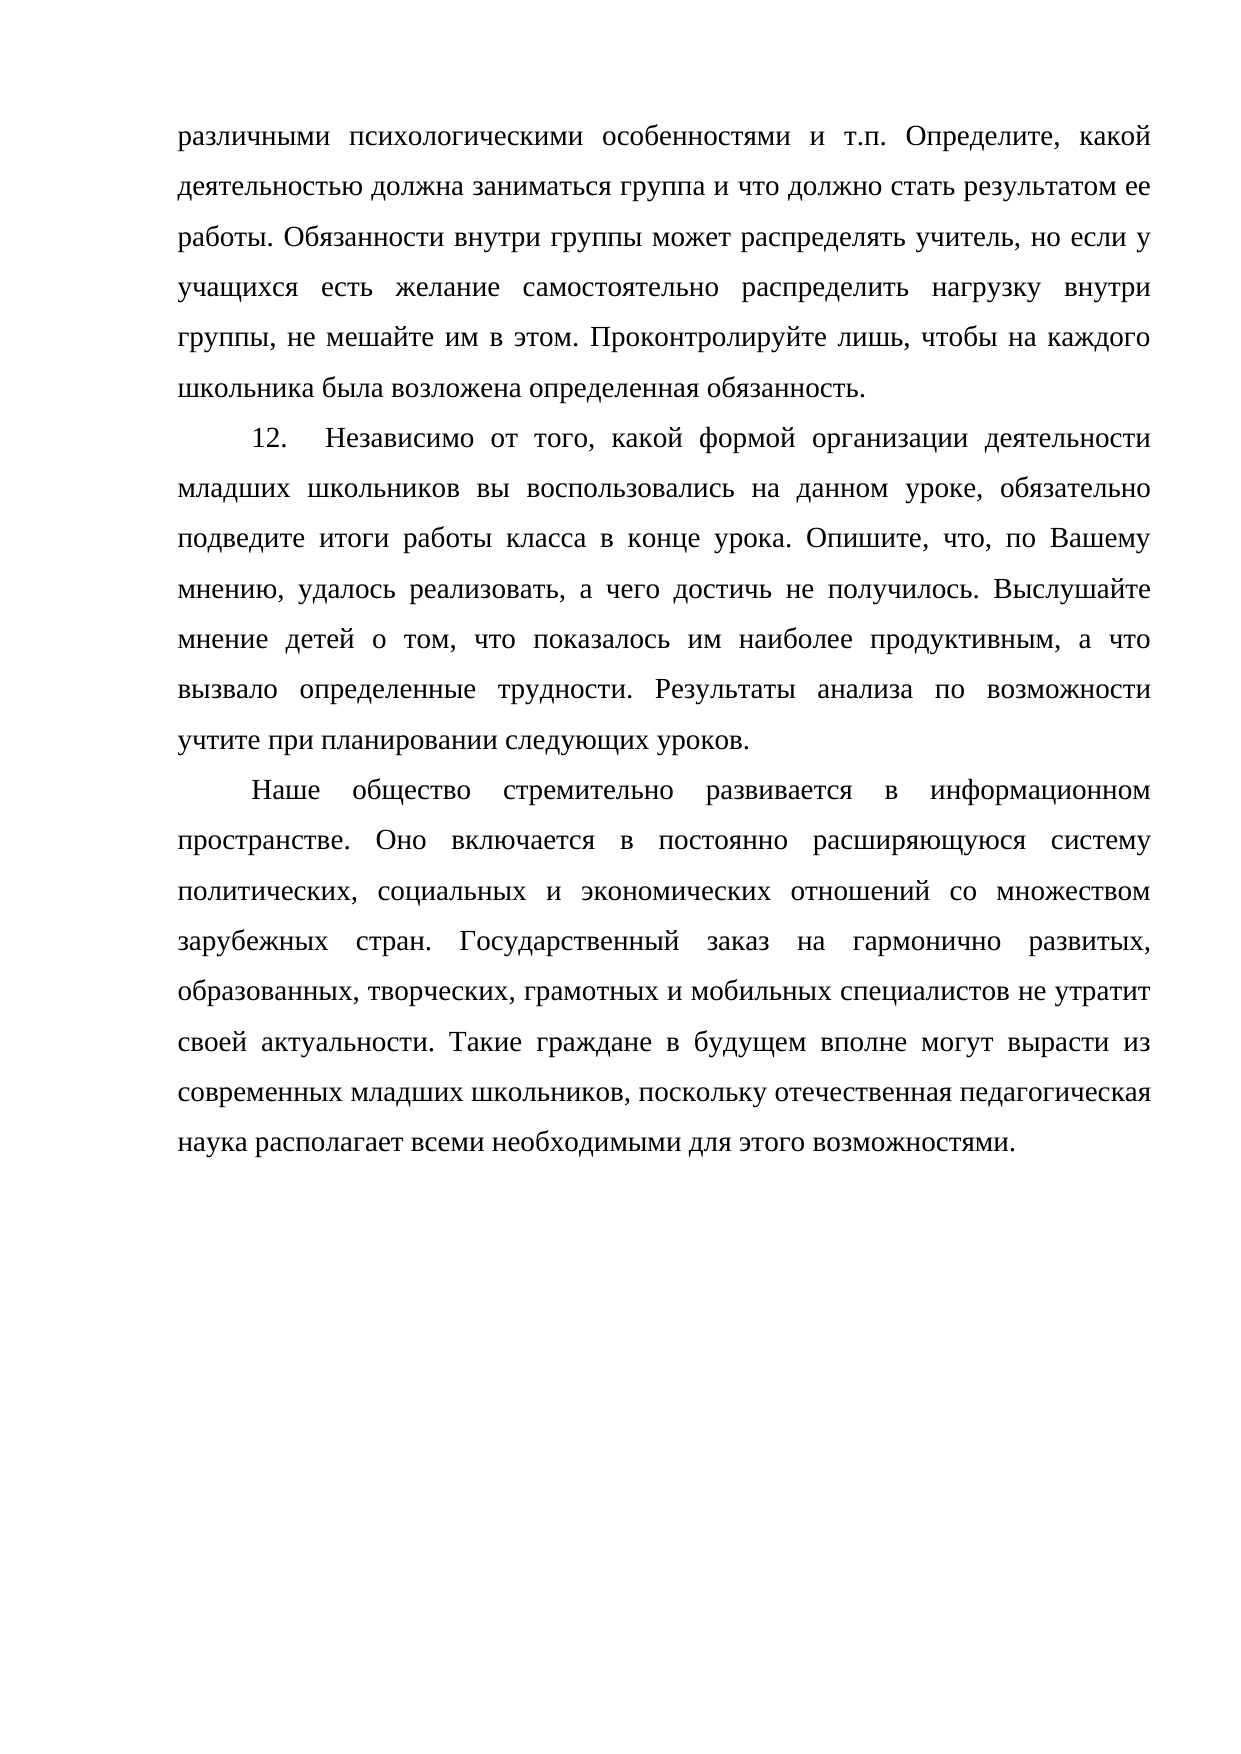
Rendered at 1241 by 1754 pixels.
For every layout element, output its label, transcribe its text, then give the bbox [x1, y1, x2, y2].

list Независимо от того, какой формой организации деятельности младших школьников вы воспользовались на данном уроке, обязательно подведите итоги работы класса в конце урока. Опишите, что, по Вашему мнению, удалось реализовать, а чего достичь не получилось. Выслушайте мнение детей о том, что показалось им наиболее продуктивным, а что вызвало определенные трудности. Результаты анализа по возможности учтите при планировании следующих уроков. [177, 420, 1152, 755]
text Наше общество стремительно развивается в информационном пространстве. Оно включается в постоянно расширяющуюся систему политических, социальных и экономических отношений со множеством зарубежных стран. Государственный заказ на гармонично развитых, образованных, творческих, грамотных и мобильных специалистов не утратит своей актуальности. Такие граждане в будущем вполне могут вырасти из современных младших школьников, поскольку отечественная педагогическая наука располагает всеми необходимыми для этого возможностями. [177, 772, 1152, 1158]
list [177, 118, 1152, 403]
